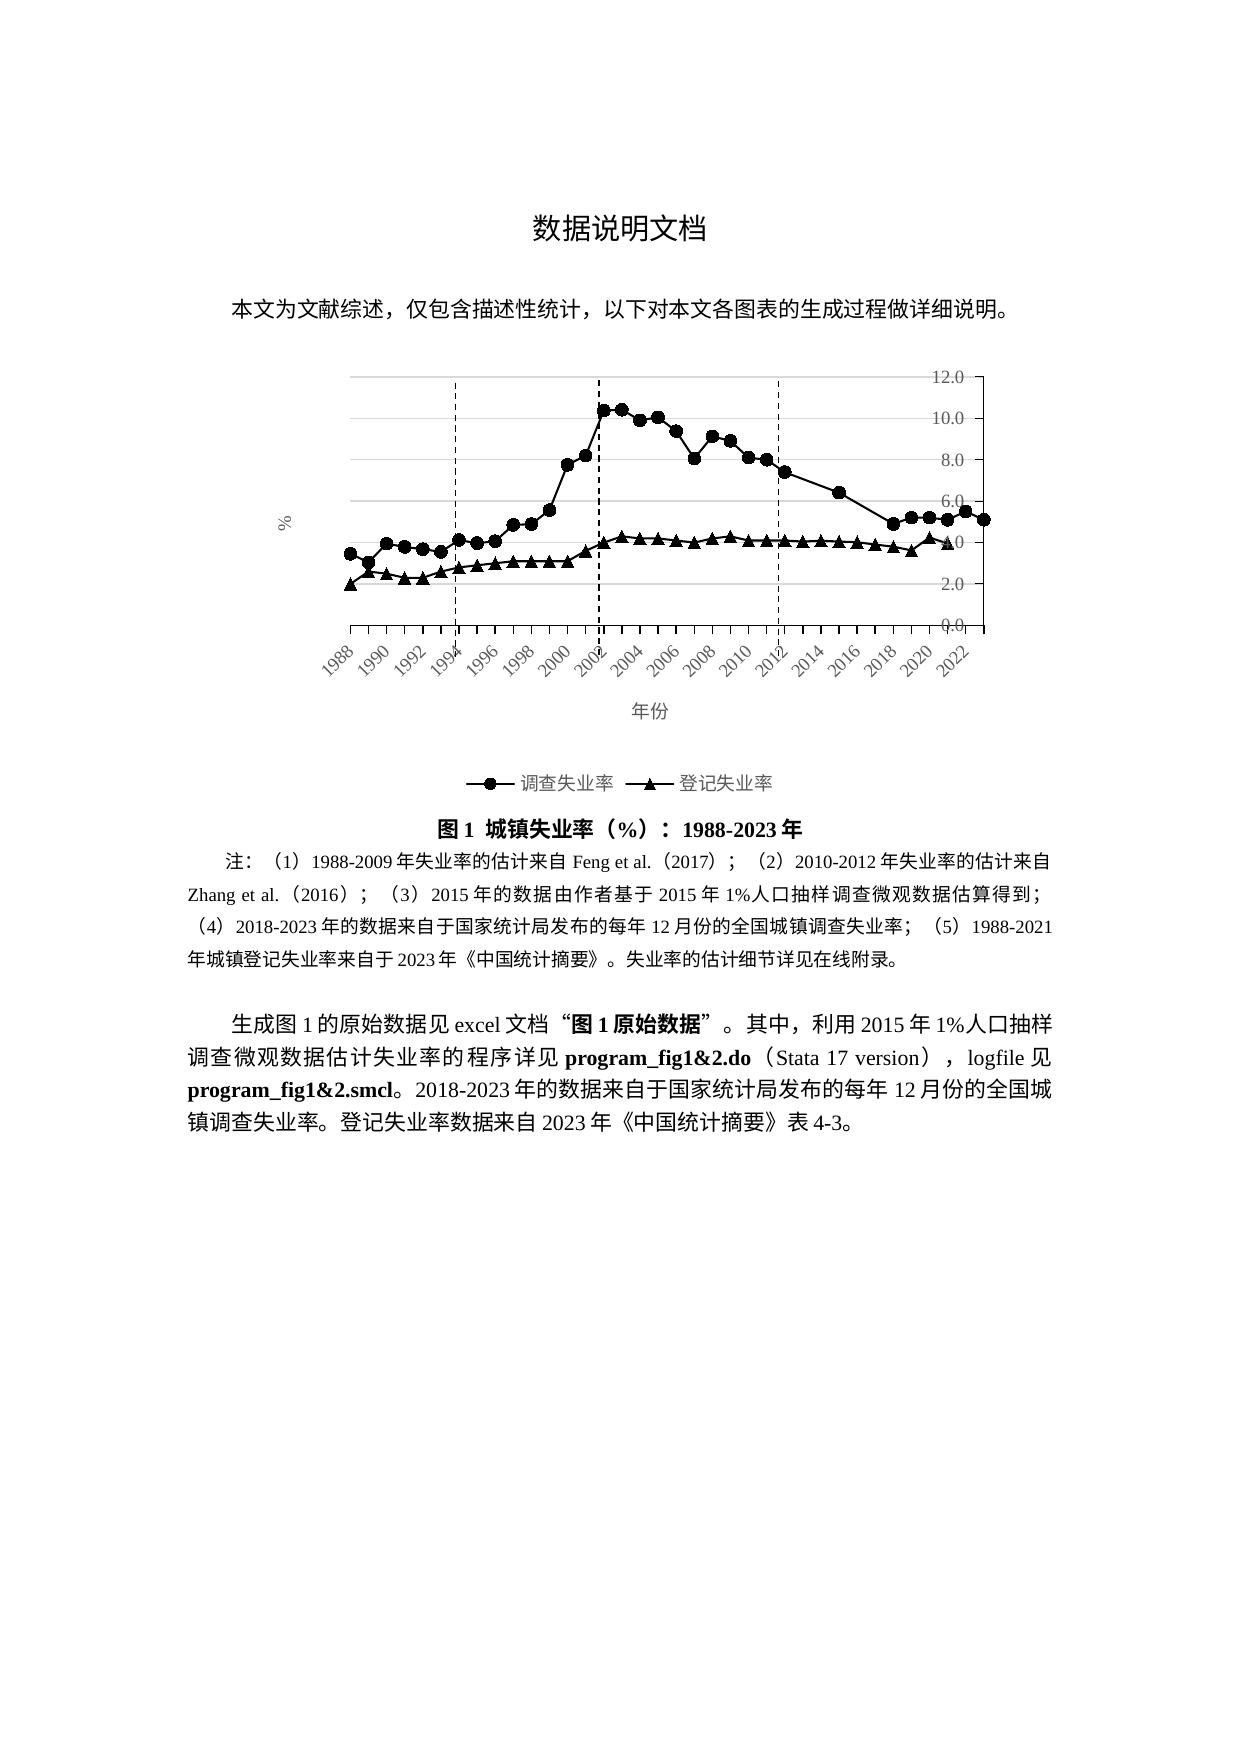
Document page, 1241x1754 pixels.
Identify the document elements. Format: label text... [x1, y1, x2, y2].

text 生成图1的原始数据见excel文档“图1原始数据”。其中，利用2015年1%人口抽样调查微观数据估计失业率的程序详见program_fig1&2.do（Stata 17 version），logfile见program_fig1&2.smcl。2018-2023年的数据来自于国家统计局发布的每年12月份的全国城镇调查失业率。登记失业率数据来自2023年《中国统计摘要》表4-3。 [187, 1007, 1053, 1137]
text 数据说明文档 [187, 194, 1053, 259]
text 注：（1）1988-2009年失业率的估计来自Feng et al.（2017）；（2）2010-2012年失业率的估计来自Zhang et al.（2016）；（3）2015年的数据由作者基于2015年1%人口抽样调查微观数据估算得到；（4）2018-2023年的数据来自于国家统计局发布的每年12月份的全国城镇调查失业率；（5）1988-2021年城镇登记失业率来自于2023年《中国统计摘要》。失业率的估计细节详见在线附录。 [187, 844, 1053, 974]
text 图1 城镇失业率（%）：1988-2023年 [187, 812, 1053, 844]
text 本文为文献综述，仅包含描述性统计，以下对本文各图表的生成过程做详细说明。 [187, 292, 1053, 324]
